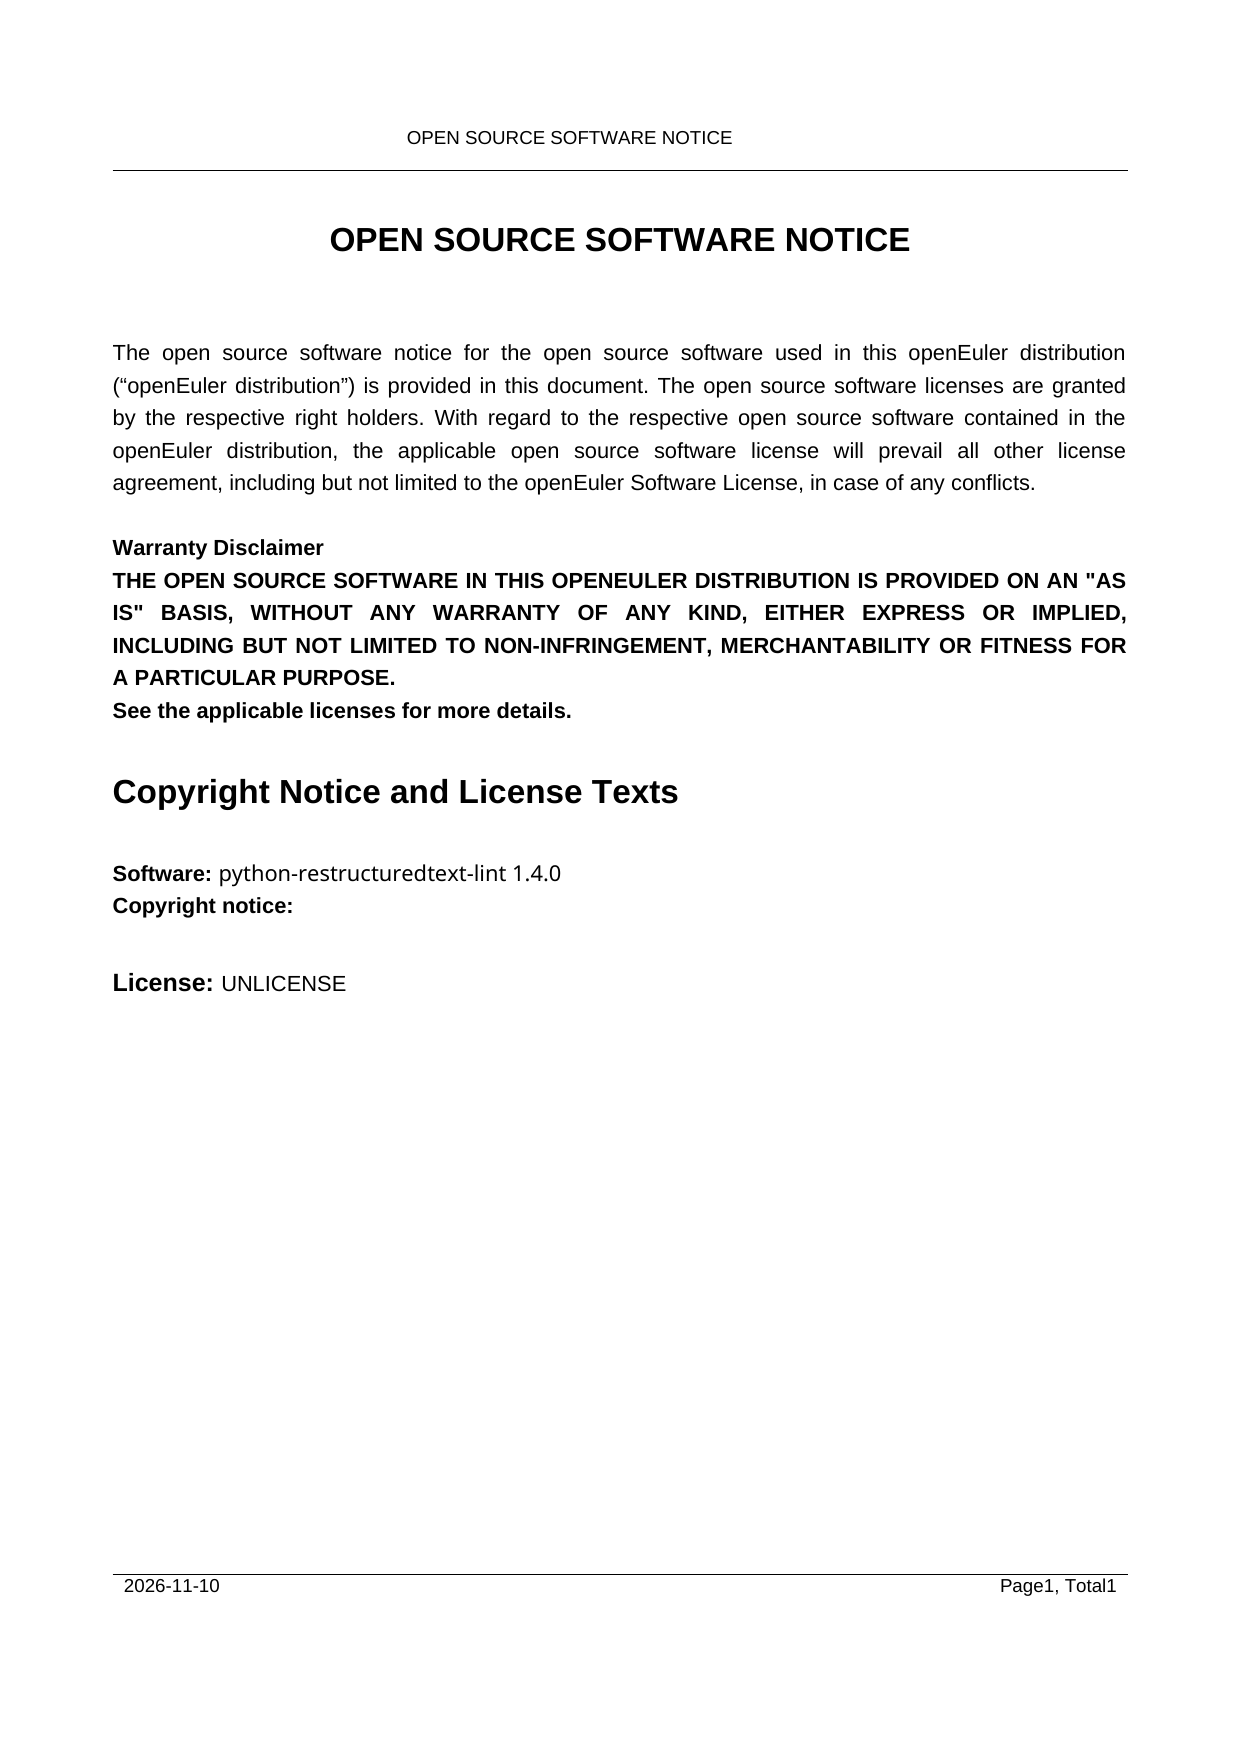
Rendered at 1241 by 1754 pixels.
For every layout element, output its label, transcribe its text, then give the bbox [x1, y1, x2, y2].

text Copyright Notice and License Texts [112, 759, 1128, 824]
text Copyright notice: [112, 889, 1128, 921]
text The open source software notice for the open source software used in this openEuler distribution (“openEuler distribution”) is provided in this document. The open source software licenses are granted by the respective right holders. With regard to the respective open source software contained in the openEuler distribution, the applicable open source software license will prevail all other license agreement, including but not limited to the openEuler Software License, in case of any conflicts. [112, 336, 1128, 499]
text THE OPEN SOURCE SOFTWARE IN THIS OPENEULER DISTRIBUTION IS PROVIDED ON AN "AS IS" BASIS, WITHOUT ANY WARRANTY OF ANY KIND, EITHER EXPRESS OR IMPLIED, INCLUDING BUT NOT LIMITED TO NON-INFRINGEMENT, MERCHANTABILITY OR FITNESS FOR A PARTICULAR PURPOSE. See the applicable licenses for more details. [112, 564, 1128, 726]
text License: UNLICENSE [112, 966, 1128, 999]
title Software: python-restructuredtext-lint 1.4.0 [112, 856, 1128, 889]
text Warranty Disclaimer [112, 531, 1128, 564]
text OPEN SOURCE SOFTWARE NOTICE [112, 206, 1128, 271]
